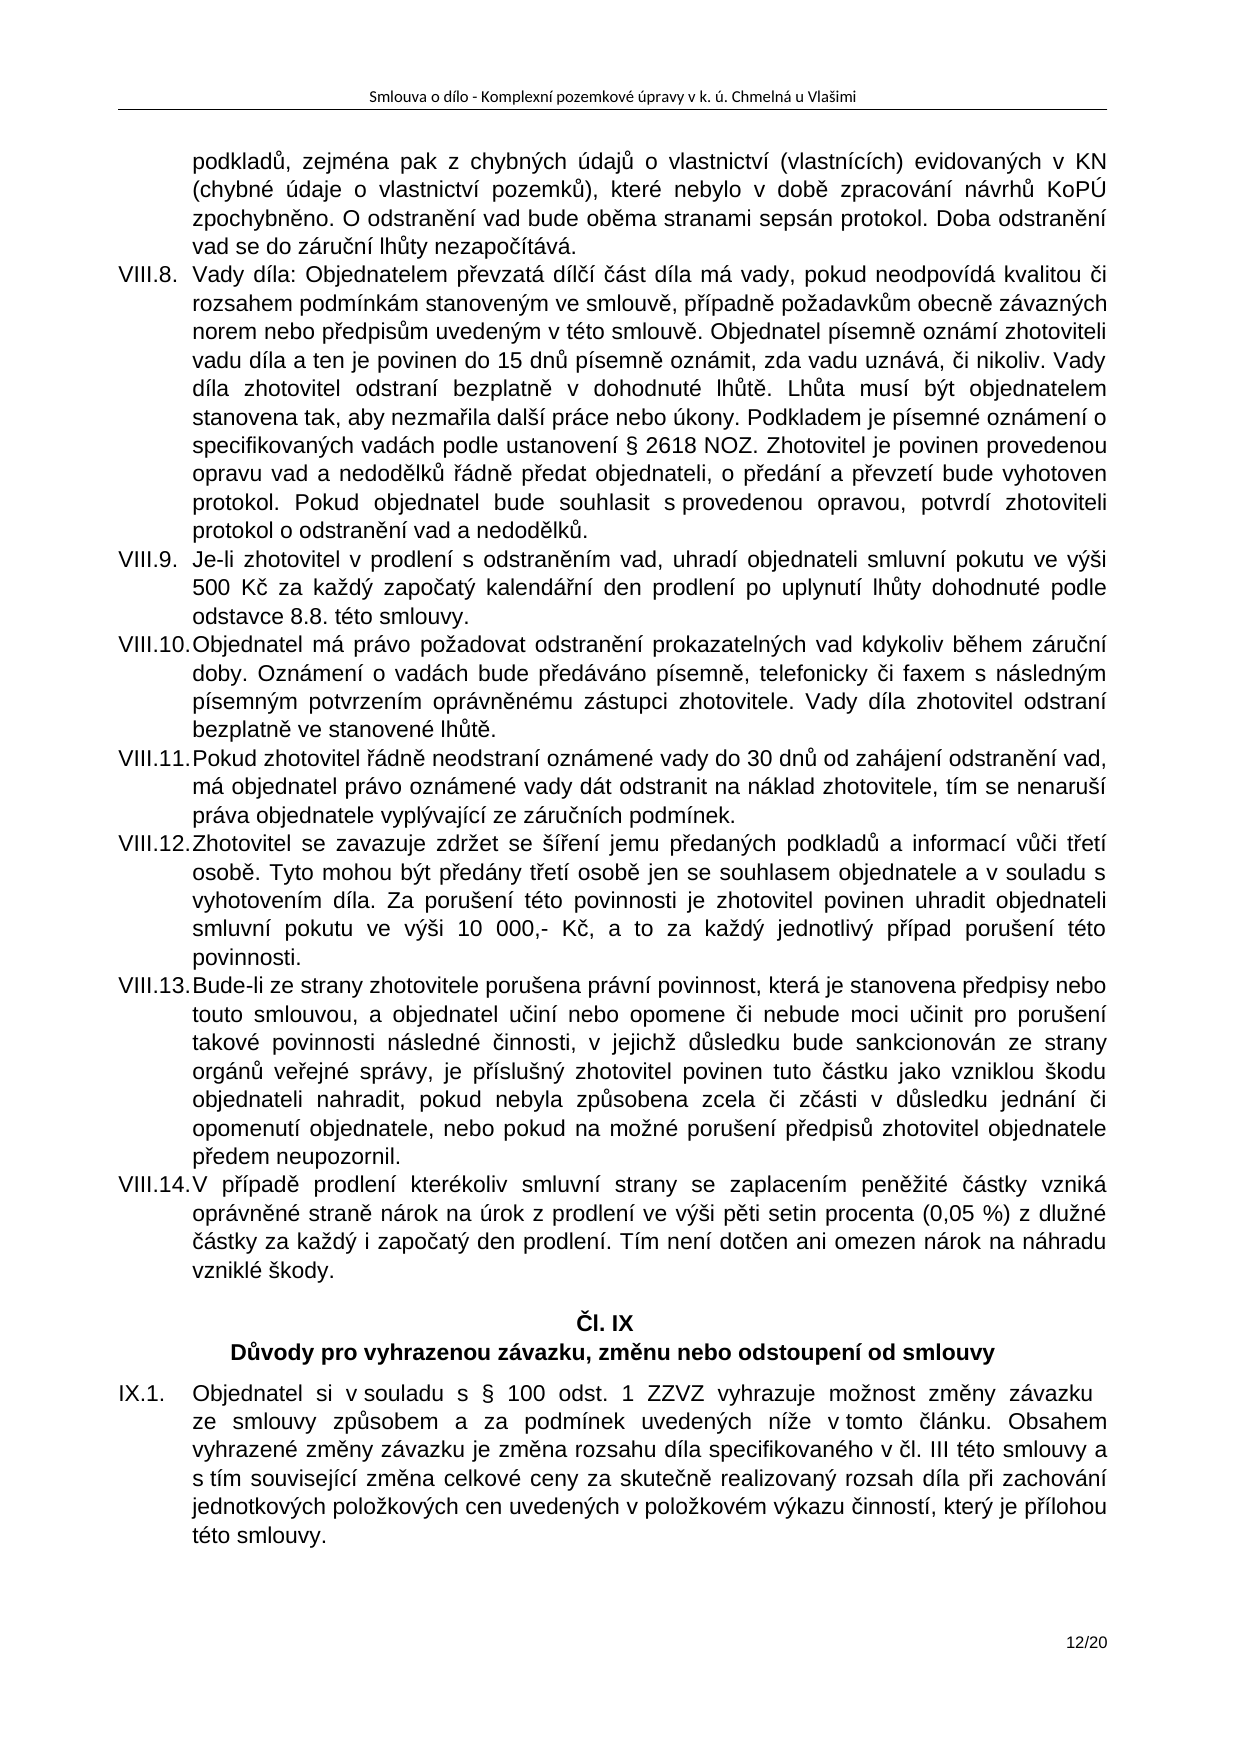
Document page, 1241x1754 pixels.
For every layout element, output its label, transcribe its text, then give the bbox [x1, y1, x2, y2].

list Bude-li ze strany zhotovitele porušena právní povinnost, která je stanovena předpisy nebo touto smlouvou, a objednatel učiní nebo opomene či nebude moci učinit pro porušení takové povinnosti následné činnosti, v jejichž důsledku bude sankcionován ze strany orgánů veřejné správy, je příslušný zhotovitel povinen tuto částku jako vzniklou škodu objednateli nahradit, pokud nebyla způsobena zcela či zčásti v důsledku jednání či opomenutí objednatele, nebo pokud na možné porušení předpisů zhotovitel objednatele předem neupozornil. [118, 972, 1107, 1169]
list Zhotovitel se zavazuje zdržet se šíření jemu předaných podkladů a informací vůči třetí osobě. Tyto mohou být předány třetí osobě jen se souhlasem objednatele a v souladu s vyhotovením díla. Za porušení této povinnosti je zhotovitel povinen uhradit objednateli smluvní pokutu ve výši 10 000,- Kč, a to za každý jednotlivý případ porušení této povinnosti. [118, 830, 1107, 970]
list Pokud zhotovitel řádně neodstraní oznámené vady do 30 dnů od zahájení odstranění vad, má objednatel právo oznámené vady dát odstranit na náklad zhotovitele, tím se nenaruší práva objednatele vyplývající ze záručních podmínek. [118, 745, 1107, 828]
list Vady díla: Objednatelem převzatá dílčí část díla má vady, pokud neodpovídá kvalitou či rozsahem podmínkám stanoveným ve smlouvě, případně požadavkům obecně závazných norem nebo předpisům uvedeným v této smlouvě. Objednatel písemně oznámí zhotoviteli vadu díla a ten je povinen do 15 dnů písemně oznámit, zda vadu uznává, či nikoliv. Vady díla zhotovitel odstraní bezplatně v dohodnuté lhůtě. Lhůta musí být objednatelem stanovena tak, aby nezmařila další práce nebo úkony. Podkladem je písemné oznámení o specifikovaných vadách podle ustanovení § 2618 NOZ. Zhotovitel je povinen provedenou opravu vad a nedodělků řádně předat objednateli, o předání a převzetí bude vyhotoven protokol. Pokud objednatel bude souhlasit s provedenou opravou, potvrdí zhotoviteli protokol o odstranění vad a nedodělků. [118, 261, 1107, 544]
list Objednatel má právo požadovat odstranění prokazatelných vad kdykoliv během záruční doby. Oznámení o vadách bude předáváno písemně, telefonicky či faxem s následným písemným potvrzením oprávněnému zástupci zhotovitele. Vady díla zhotovitel odstraní bezplatně ve stanovené lhůtě. [118, 631, 1107, 743]
text Důvody pro vyhrazenou závazku, změnu nebo odstoupení od smlouvy [118, 1310, 1107, 1365]
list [118, 148, 1107, 259]
list Objednatel si v souladu s § 100 odst. 1 ZZVZ vyhrazuje možnost změny závazku ze smlouvy způsobem a za podmínek uvedených níže v tomto článku. Obsahem vyhrazené změny závazku je změna rozsahu díla specifikovaného v čl. III této smlouvy a s tím související změna celkové ceny za skutečně realizovaný rozsah díla při zachování jednotkových položkových cen uvedených v položkovém výkazu činností, který je přílohou této smlouvy. [118, 1379, 1107, 1548]
list V případě prodlení kterékoliv smluvní strany se zaplacením peněžité částky vzniká oprávněné straně nárok na úrok z prodlení ve výši pěti setin procenta (0,05 %) z dlužné částky za každý i započatý den prodlení. Tím není dotčen ani omezen nárok na náhradu vzniklé škody. [118, 1171, 1107, 1283]
list Je-li zhotovitel v prodlení s odstraněním vad, uhradí objednateli smluvní pokutu ve výši 500 Kč za každý započatý kalendářní den prodlení po uplynutí lhůty dohodnuté podle odstavce 8.8. této smlouvy. [118, 546, 1107, 629]
